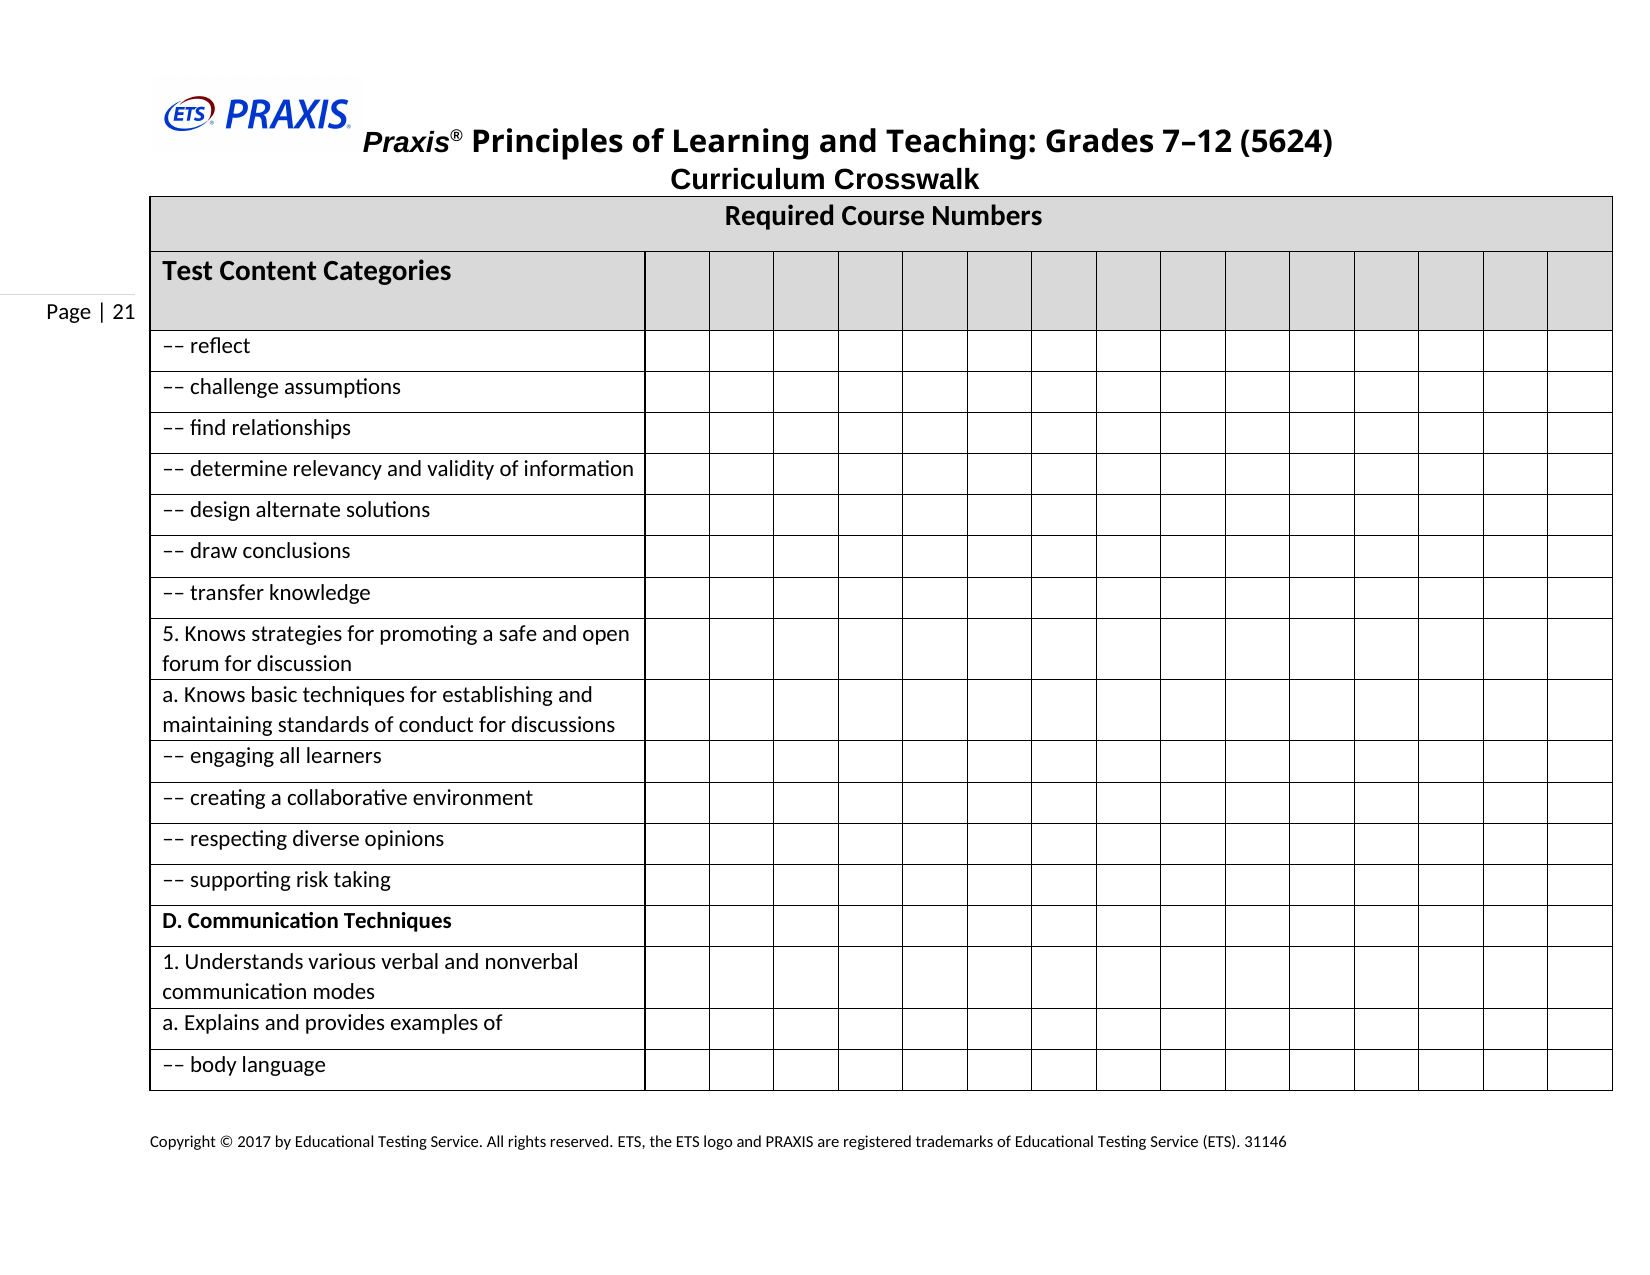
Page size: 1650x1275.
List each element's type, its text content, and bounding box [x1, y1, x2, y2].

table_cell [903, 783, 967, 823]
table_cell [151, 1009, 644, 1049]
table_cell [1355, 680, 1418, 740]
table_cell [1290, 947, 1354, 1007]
table_cell [1548, 252, 1612, 330]
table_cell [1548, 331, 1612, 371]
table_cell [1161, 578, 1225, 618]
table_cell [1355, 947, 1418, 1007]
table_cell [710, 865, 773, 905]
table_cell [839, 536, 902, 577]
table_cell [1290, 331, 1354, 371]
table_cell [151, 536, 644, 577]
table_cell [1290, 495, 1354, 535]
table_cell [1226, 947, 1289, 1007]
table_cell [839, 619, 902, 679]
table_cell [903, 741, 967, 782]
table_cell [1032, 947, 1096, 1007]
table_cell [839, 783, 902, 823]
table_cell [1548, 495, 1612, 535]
table_cell [1032, 252, 1096, 330]
table_cell [710, 252, 773, 330]
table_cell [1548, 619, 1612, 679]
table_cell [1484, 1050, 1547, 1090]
table_header Required Course Numbers [151, 197, 1612, 251]
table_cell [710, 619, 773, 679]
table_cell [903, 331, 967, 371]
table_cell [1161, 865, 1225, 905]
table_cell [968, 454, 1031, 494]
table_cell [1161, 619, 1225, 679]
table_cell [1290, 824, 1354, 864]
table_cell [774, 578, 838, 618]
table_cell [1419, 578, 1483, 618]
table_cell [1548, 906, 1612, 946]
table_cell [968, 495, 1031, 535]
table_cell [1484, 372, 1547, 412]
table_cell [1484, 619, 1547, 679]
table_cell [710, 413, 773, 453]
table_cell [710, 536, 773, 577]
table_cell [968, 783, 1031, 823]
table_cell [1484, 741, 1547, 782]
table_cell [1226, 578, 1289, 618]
picture [150, 75, 363, 153]
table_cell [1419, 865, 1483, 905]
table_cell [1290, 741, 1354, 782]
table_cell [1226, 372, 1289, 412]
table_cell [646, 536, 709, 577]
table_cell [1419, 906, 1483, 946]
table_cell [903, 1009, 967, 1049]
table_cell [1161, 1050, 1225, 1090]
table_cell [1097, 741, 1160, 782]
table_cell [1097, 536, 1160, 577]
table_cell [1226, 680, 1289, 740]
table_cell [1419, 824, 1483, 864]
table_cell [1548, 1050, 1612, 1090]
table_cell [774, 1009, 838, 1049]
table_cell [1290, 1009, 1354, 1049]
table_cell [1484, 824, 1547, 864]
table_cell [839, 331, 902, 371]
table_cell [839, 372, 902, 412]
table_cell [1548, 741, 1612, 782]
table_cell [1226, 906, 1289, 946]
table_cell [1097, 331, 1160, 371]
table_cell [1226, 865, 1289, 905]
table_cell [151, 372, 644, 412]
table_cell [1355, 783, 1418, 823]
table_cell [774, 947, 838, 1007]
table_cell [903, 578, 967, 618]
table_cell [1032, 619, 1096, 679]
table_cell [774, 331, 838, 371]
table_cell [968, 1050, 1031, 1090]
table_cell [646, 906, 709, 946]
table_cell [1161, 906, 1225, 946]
table_cell Test Content Categories [151, 252, 644, 330]
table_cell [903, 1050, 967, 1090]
table_cell [1097, 252, 1160, 330]
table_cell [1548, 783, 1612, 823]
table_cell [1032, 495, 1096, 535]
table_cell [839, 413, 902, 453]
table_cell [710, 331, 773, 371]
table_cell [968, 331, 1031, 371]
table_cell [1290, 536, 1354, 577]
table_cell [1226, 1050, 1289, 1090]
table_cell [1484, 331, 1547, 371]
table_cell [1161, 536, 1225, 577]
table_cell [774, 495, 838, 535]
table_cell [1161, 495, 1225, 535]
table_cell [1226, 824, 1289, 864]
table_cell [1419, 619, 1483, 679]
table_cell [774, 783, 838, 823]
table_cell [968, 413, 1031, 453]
table_cell [839, 252, 902, 330]
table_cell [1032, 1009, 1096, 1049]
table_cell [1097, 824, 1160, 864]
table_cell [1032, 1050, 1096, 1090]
table_cell [774, 252, 838, 330]
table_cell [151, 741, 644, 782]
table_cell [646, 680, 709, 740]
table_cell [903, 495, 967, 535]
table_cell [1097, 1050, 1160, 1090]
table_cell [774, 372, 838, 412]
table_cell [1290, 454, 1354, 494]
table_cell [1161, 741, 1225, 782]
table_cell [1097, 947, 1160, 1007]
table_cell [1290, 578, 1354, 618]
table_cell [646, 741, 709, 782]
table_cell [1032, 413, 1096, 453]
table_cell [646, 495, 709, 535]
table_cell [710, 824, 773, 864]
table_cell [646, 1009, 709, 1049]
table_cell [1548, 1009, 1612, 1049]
table_cell [1290, 252, 1354, 330]
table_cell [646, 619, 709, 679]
table_cell [1226, 252, 1289, 330]
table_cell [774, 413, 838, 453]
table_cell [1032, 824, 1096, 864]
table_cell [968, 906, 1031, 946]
table_cell [968, 252, 1031, 330]
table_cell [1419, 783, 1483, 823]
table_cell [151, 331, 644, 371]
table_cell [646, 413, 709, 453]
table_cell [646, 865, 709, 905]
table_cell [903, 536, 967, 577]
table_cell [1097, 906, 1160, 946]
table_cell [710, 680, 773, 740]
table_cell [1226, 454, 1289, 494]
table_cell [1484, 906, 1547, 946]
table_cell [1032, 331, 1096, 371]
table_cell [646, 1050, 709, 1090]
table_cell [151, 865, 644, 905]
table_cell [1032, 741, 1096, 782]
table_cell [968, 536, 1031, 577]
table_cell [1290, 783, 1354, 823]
table_cell [1484, 252, 1547, 330]
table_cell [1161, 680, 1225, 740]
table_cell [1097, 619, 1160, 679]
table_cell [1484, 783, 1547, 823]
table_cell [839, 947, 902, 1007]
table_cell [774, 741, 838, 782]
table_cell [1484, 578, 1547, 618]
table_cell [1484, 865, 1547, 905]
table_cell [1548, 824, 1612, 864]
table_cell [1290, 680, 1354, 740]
table_cell [1161, 252, 1225, 330]
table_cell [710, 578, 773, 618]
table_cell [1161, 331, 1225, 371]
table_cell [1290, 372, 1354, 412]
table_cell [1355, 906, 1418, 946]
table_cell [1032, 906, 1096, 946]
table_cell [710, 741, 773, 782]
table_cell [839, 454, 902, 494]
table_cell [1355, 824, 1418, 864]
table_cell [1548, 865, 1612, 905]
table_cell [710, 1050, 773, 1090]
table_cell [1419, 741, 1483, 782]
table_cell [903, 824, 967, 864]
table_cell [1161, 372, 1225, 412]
table_cell [1419, 252, 1483, 330]
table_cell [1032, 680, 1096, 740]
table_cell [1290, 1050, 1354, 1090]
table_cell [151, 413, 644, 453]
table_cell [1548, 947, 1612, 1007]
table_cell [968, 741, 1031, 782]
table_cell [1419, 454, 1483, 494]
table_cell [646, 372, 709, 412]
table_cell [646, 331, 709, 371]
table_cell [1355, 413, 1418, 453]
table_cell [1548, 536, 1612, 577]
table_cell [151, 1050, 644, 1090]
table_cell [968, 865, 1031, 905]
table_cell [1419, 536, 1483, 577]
table_cell [1355, 252, 1418, 330]
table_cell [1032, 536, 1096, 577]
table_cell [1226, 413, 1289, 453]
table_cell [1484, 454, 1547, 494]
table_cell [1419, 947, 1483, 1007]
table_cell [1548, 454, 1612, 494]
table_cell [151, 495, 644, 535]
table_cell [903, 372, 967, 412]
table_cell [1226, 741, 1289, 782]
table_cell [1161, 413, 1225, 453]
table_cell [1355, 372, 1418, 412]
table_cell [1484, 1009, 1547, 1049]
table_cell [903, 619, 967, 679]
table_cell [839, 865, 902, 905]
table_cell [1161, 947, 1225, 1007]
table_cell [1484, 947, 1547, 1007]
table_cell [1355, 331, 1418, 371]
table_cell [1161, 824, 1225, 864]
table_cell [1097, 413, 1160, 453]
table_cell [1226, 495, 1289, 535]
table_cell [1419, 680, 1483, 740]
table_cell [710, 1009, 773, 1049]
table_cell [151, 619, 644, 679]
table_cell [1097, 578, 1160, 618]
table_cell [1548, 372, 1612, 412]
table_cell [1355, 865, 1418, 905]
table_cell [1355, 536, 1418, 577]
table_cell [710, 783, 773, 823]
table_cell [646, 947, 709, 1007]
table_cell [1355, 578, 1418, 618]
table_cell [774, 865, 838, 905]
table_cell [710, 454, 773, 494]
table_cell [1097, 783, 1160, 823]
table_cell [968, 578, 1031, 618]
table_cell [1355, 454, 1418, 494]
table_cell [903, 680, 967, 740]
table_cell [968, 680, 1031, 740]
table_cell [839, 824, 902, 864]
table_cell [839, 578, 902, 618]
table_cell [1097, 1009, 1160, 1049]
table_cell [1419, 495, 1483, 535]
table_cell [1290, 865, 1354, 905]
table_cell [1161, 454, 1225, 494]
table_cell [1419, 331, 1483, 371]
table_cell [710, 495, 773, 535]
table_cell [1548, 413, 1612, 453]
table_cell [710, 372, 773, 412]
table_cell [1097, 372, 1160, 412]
table_cell [646, 252, 709, 330]
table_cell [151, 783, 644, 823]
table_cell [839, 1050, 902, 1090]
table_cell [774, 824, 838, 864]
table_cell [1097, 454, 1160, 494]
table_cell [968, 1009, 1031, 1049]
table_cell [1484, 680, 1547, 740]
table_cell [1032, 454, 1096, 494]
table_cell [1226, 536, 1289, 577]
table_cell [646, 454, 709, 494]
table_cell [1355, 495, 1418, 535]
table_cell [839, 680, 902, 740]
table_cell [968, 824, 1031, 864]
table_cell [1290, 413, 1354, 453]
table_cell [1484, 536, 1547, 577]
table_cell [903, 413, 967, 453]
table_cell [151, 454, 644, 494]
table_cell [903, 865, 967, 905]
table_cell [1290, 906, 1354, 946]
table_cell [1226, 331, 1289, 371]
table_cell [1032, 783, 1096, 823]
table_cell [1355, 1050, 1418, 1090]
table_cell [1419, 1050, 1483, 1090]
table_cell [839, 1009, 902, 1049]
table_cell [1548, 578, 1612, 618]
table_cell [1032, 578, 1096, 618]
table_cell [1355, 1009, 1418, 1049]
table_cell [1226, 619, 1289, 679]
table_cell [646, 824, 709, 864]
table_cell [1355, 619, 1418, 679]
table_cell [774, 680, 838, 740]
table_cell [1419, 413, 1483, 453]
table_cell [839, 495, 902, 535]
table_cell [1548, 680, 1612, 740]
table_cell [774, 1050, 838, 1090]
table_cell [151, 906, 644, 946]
table_cell [903, 252, 967, 330]
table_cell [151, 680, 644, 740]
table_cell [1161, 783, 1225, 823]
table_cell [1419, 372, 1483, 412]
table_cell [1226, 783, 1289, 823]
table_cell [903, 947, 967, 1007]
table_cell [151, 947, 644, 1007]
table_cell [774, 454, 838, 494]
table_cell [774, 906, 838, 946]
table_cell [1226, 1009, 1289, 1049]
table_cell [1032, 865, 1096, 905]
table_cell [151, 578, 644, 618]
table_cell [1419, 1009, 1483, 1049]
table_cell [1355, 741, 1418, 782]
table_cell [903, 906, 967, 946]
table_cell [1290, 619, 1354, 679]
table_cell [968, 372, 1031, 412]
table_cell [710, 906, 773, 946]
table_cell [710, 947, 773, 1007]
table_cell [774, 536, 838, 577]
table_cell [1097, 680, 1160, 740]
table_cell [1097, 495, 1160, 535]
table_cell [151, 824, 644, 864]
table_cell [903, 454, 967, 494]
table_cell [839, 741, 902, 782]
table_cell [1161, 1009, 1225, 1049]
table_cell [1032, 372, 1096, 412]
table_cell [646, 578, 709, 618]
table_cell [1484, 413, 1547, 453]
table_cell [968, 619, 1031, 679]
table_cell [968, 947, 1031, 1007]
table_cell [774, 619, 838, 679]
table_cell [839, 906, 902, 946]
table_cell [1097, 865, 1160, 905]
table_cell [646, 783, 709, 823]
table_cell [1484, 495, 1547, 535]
